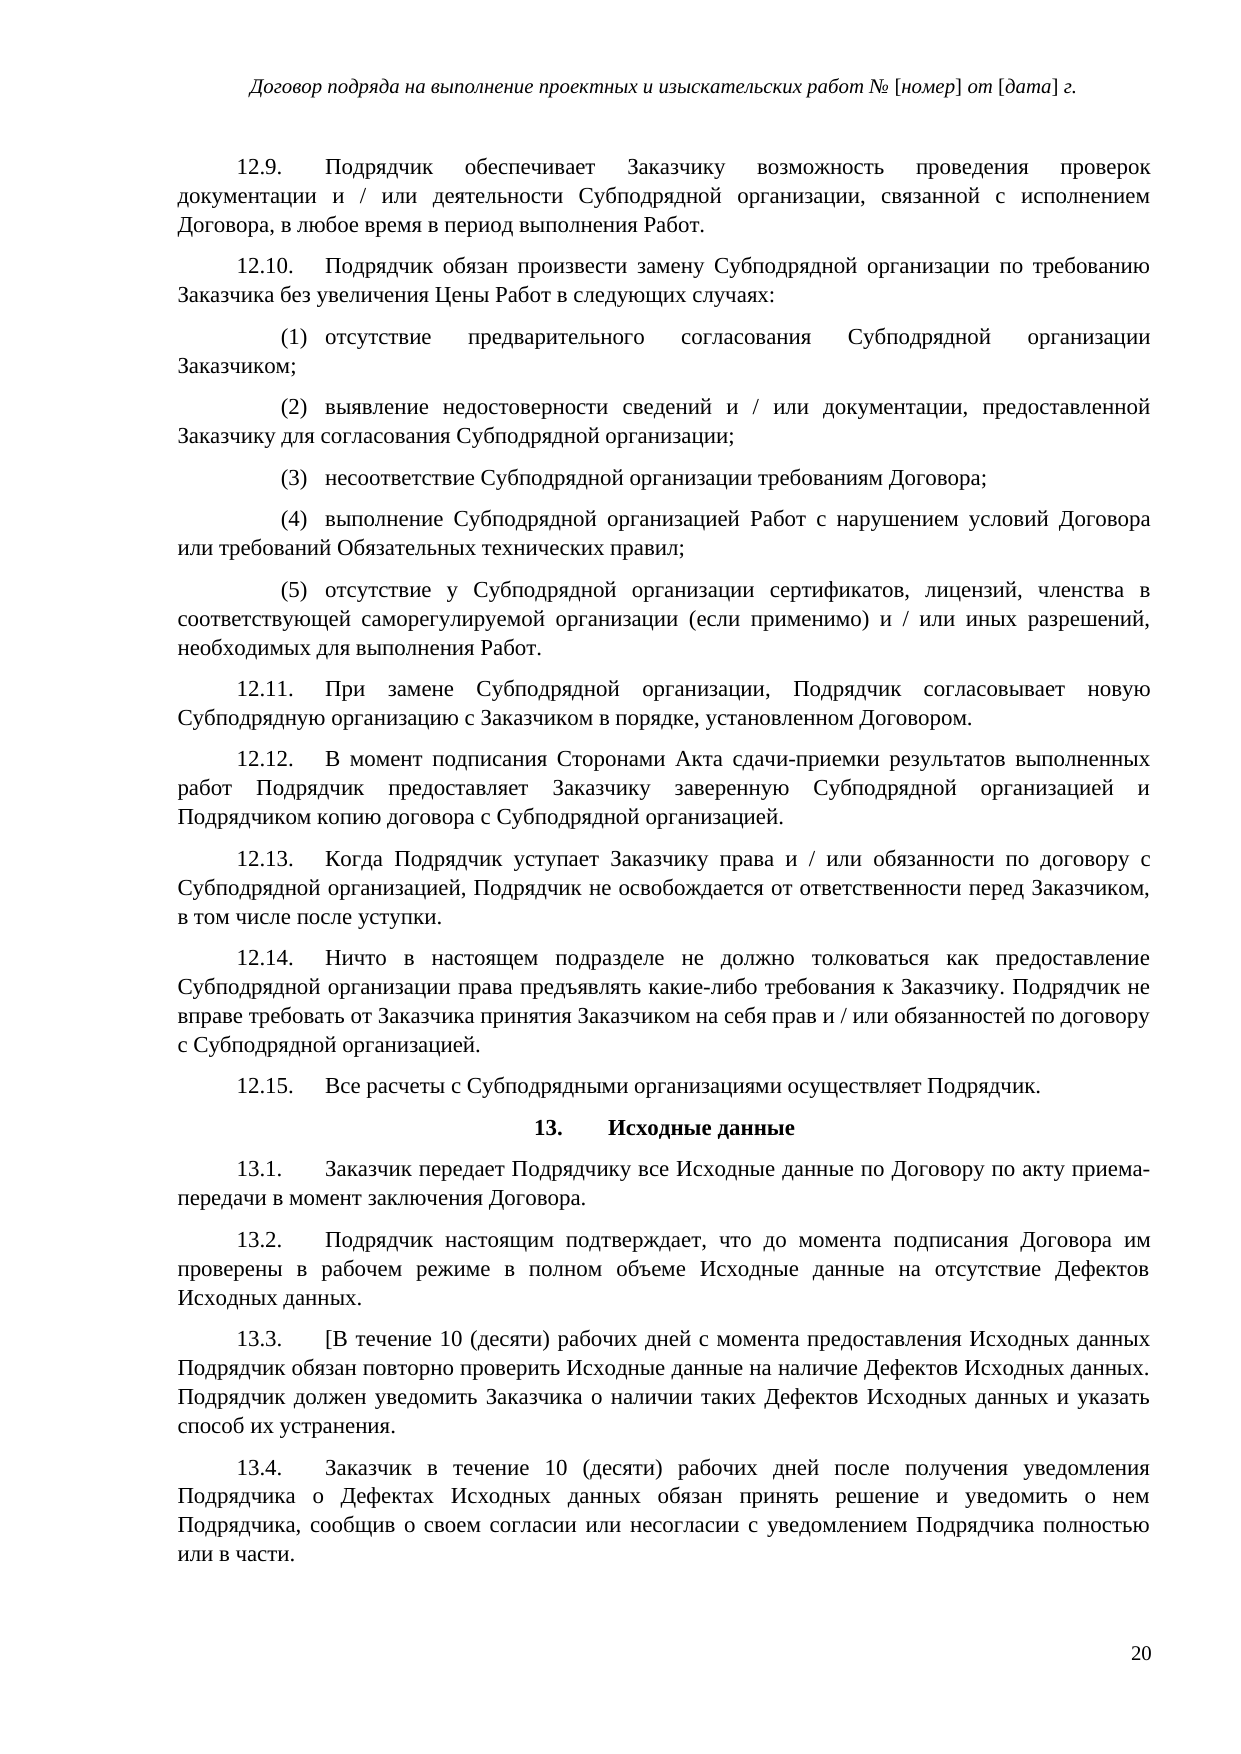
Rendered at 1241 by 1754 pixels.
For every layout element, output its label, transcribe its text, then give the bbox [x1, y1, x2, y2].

text несоответствие Субподрядной организации требованиям Договора; [177, 464, 1152, 490]
text Ничто в настоящем подразделе не должно толковаться как предоставление Субподрядной организации права предъявлять какие-либо требования к Заказчику. Подрядчик не вправе требовать от Заказчика принятия Заказчиком на себя прав и / или обязанностей по договору с Субподрядной организацией. [177, 944, 1152, 1057]
text отсутствие у Субподрядной организации сертификатов, лицензий, членства в соответствующей саморегулируемой организации (если применимо) и / или иных разрешений, необходимых для выполнения Работ. [177, 576, 1152, 660]
text При замене Субподрядной организации, Подрядчик согласовывает новую Субподрядную организацию с Заказчиком в порядке, установленном Договором. [177, 675, 1152, 730]
text Подрядчик обеспечивает Заказчику возможность проведения проверок документации и / или деятельности Субподрядной организации, связанной с исполнением Договора, в любое время в период выполнения Работ. [177, 153, 1152, 237]
text выявление недостоверности сведений и / или документации, предоставленной Заказчику для согласования Субподрядной организации; [177, 393, 1152, 449]
text В момент подписания Сторонами Акта сдачи-приемки результатов выполненных работ Подрядчик предоставляет Заказчику заверенную Субподрядной организацией и Подрядчиком копию договора с Субподрядной организацией. [177, 745, 1152, 830]
text Подрядчик обязан произвести замену Субподрядной организации по требованию Заказчика без увеличения Цены Работ в следующих случаях: [177, 252, 1152, 308]
text выполнение Субподрядной организацией Работ с нарушением условий Договора или требований Обязательных технических правил; [177, 505, 1152, 561]
text Когда Подрядчик уступает Заказчику права и / или обязанности по договору с Субподрядной организацией, Подрядчик не освобождается от ответственности перед Заказчиком, в том числе после уступки. [177, 845, 1152, 929]
text Заказчик передает Подрядчику все Исходные данные по Договору по акту приема-передачи в момент заключения Договора. [177, 1155, 1152, 1211]
text Заказчик в течение 10 (десяти) рабочих дней после получения уведомления Подрядчика о Дефектах Исходных данных обязан принять решение и уведомить о нем Подрядчика, сообщив о своем согласии или несогласии с уведомлением Подрядчика полностью или в части. [177, 1453, 1152, 1567]
text Все расчеты с Субподрядными организациями осуществляет Подрядчик. [177, 1072, 1152, 1099]
text Исходные данные [177, 1114, 1152, 1140]
text [В течение 10 (десяти) рабочих дней с момента предоставления Исходных данных Подрядчик обязан повторно проверить Исходные данные на наличие Дефектов Исходных данных. Подрядчик должен уведомить Заказчика о наличии таких Дефектов Исходных данных и указать способ их устранения. [177, 1325, 1152, 1438]
text Подрядчик настоящим подтверждает, что до момента подписания Договора им проверены в рабочем режиме в полном объеме Исходные данные на отсутствие Дефектов Исходных данных. [177, 1226, 1152, 1310]
text отсутствие предварительного согласования Субподрядной организации Заказчиком; [177, 323, 1152, 378]
